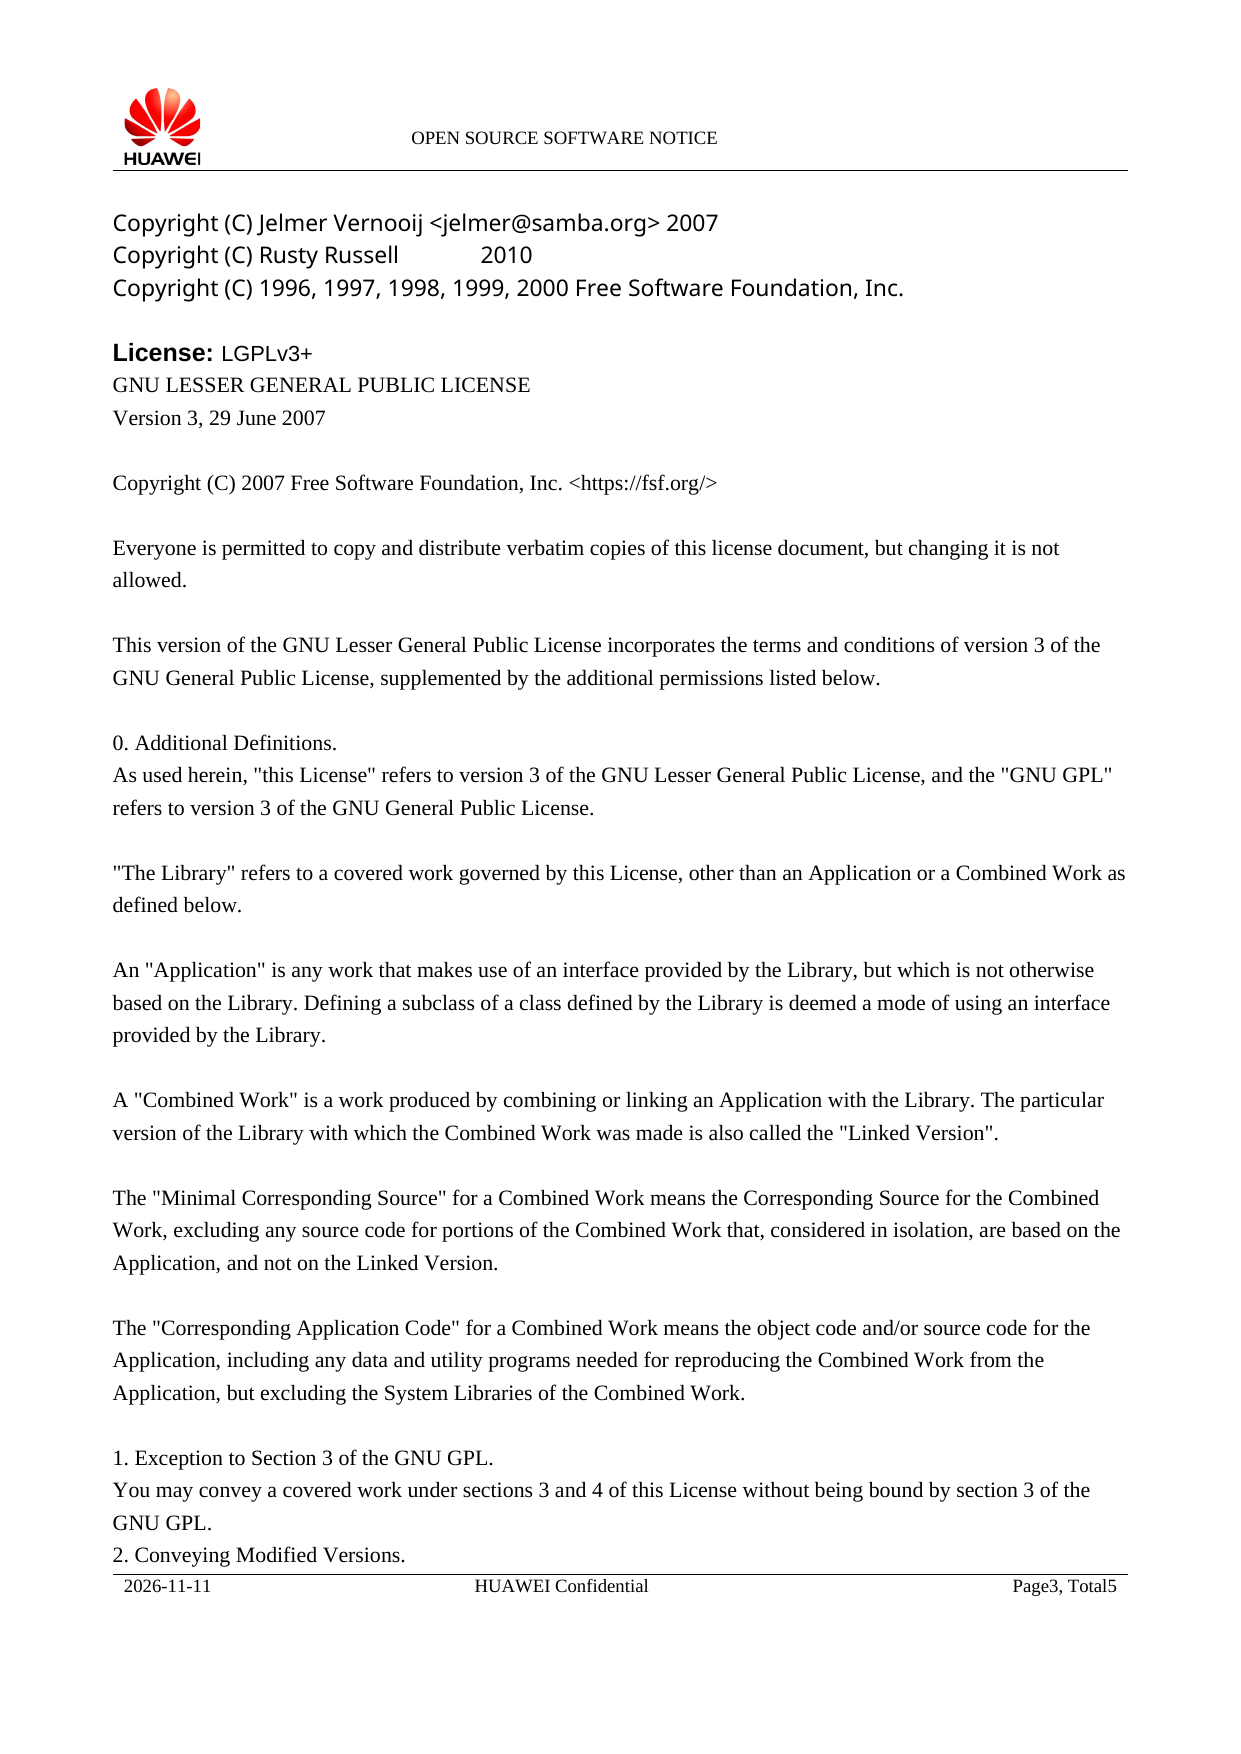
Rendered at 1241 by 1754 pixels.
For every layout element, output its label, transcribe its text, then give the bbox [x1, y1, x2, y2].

picture [124, 88, 201, 165]
text License: LGPLv3+ [112, 336, 1128, 369]
